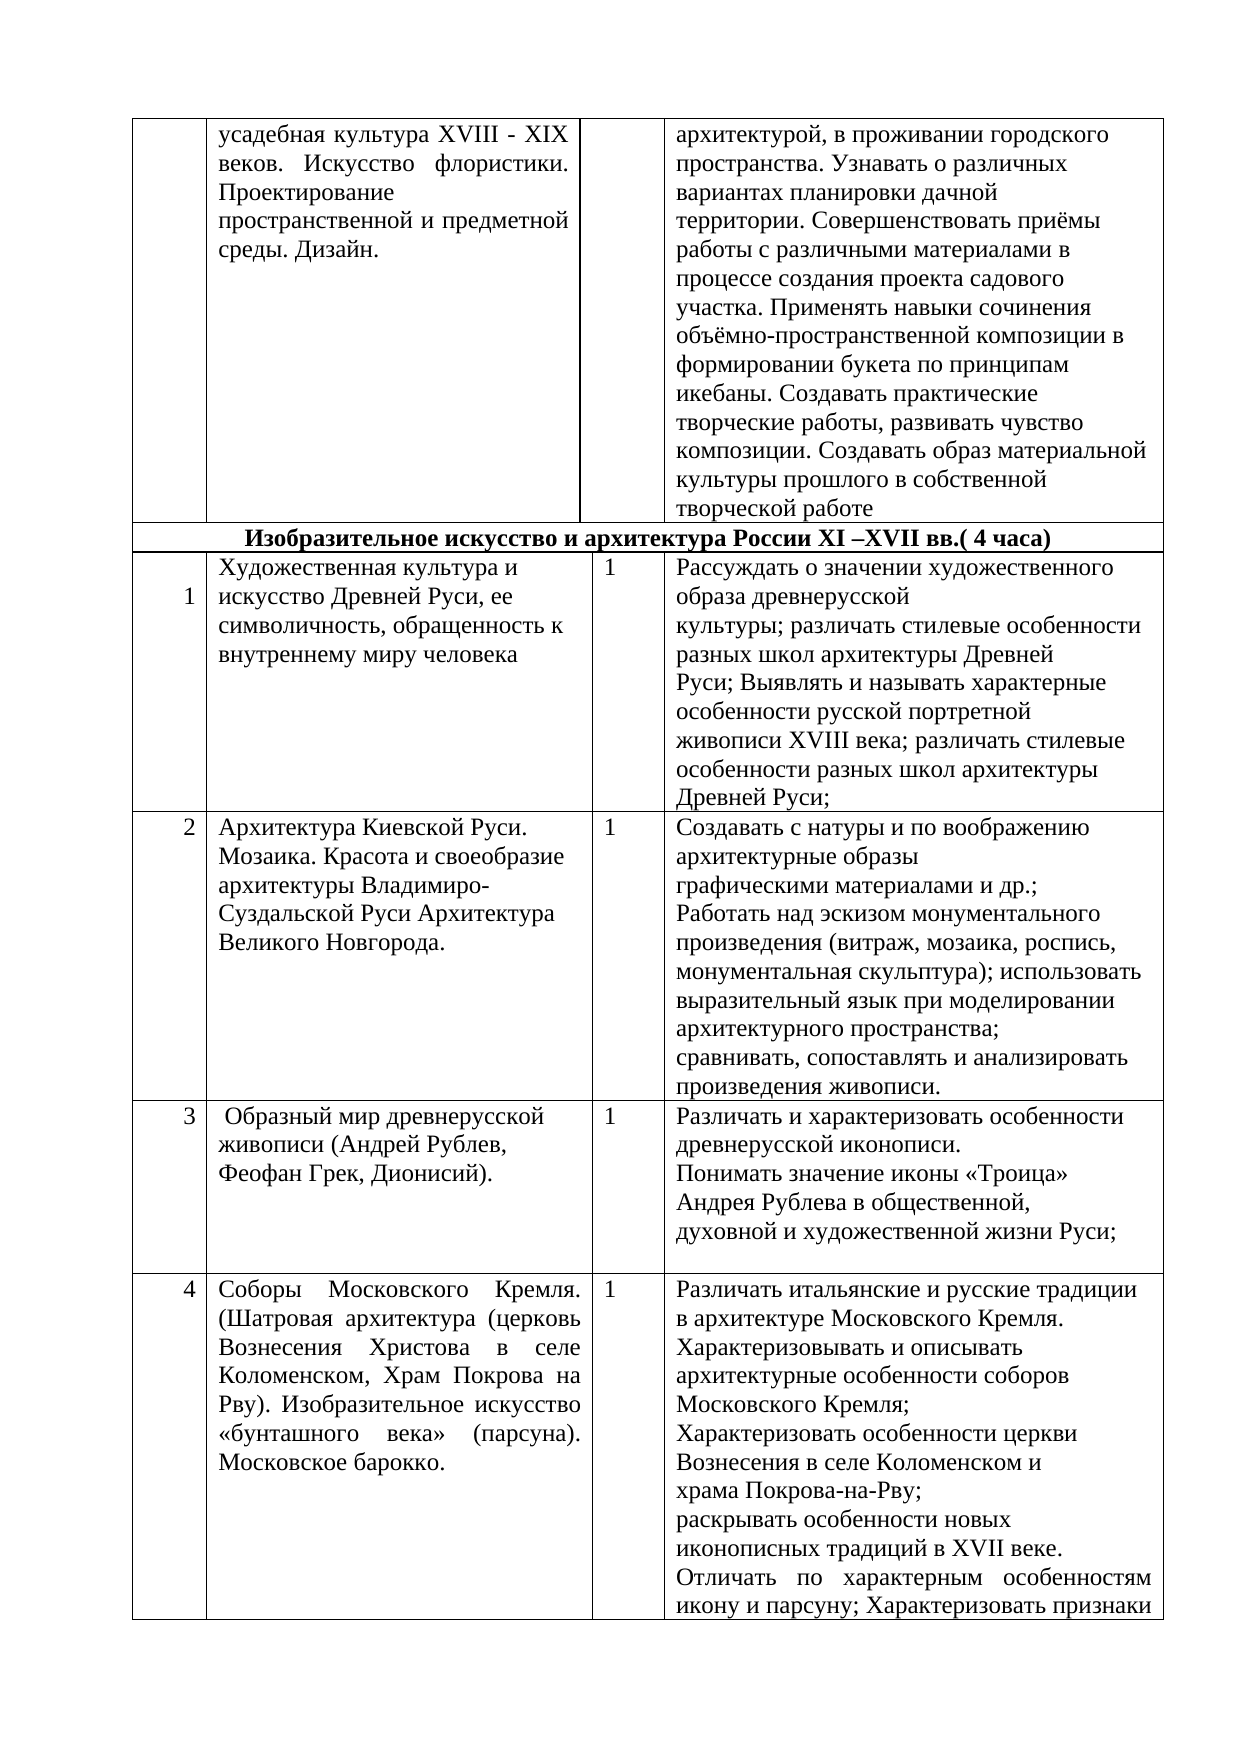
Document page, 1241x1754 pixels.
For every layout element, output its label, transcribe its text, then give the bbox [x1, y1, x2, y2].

table_cell Рассуждать о значении художественного образа древнерусской культуры; различать стилевые особенности разных школ архитектуры Древней Руси; Выявлять и называть характерные особенности русской портретной живописи XVIII века; различать стилевые особенности разных школ архитектуры Древней Руси; [665, 553, 1163, 811]
table_cell 1 [593, 812, 664, 1100]
table_cell 1 [593, 1274, 664, 1619]
table_cell 1 [593, 1101, 664, 1273]
table_cell 1 [593, 553, 664, 811]
table_cell Художественная культура и искусство Древней Руси, ее символичность, обращенность к внутреннему миру человека [207, 553, 592, 811]
table_cell Образный мир древнерусской живописи (Андрей Рублев, Феофан Грек, Дионисий). [207, 1101, 592, 1273]
table_cell 3 [133, 1101, 206, 1273]
table_cell 4 [133, 1274, 206, 1619]
table_cell Различать и характеризовать особенности древнерусской иконописи. Понимать значение иконы «Троица» Андрея Рублева в общественной, духовной и художественной жизни Руси; [665, 1101, 1163, 1273]
table_cell Архитектура Киевской Руси. Мозаика. Красота и своеобразие архитектуры Владимиро-Суздальской Руси Архитектура Великого Новгорода. [207, 812, 592, 1100]
table_cell 2 [133, 812, 206, 1100]
table_cell 1 [133, 553, 206, 811]
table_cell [665, 1274, 1163, 1619]
table_cell Изобразительное искусство и архитектура России XI –XVII вв.( 4 часа) [133, 523, 1163, 551]
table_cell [207, 119, 579, 522]
table_cell Создавать с натуры и по воображению архитектурные образы графическими материалами и др.; Работать над эскизом монументального произведения (витраж, мозаика, роспись, монументальная скульптура); использовать выразительный язык при моделировании архитектурного пространства; сравнивать, сопоставлять и анализировать произведения живописи. [665, 812, 1163, 1100]
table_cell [665, 119, 1163, 522]
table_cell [207, 1274, 592, 1619]
table_cell 8 [133, 119, 206, 522]
table_cell 1 [581, 119, 664, 522]
